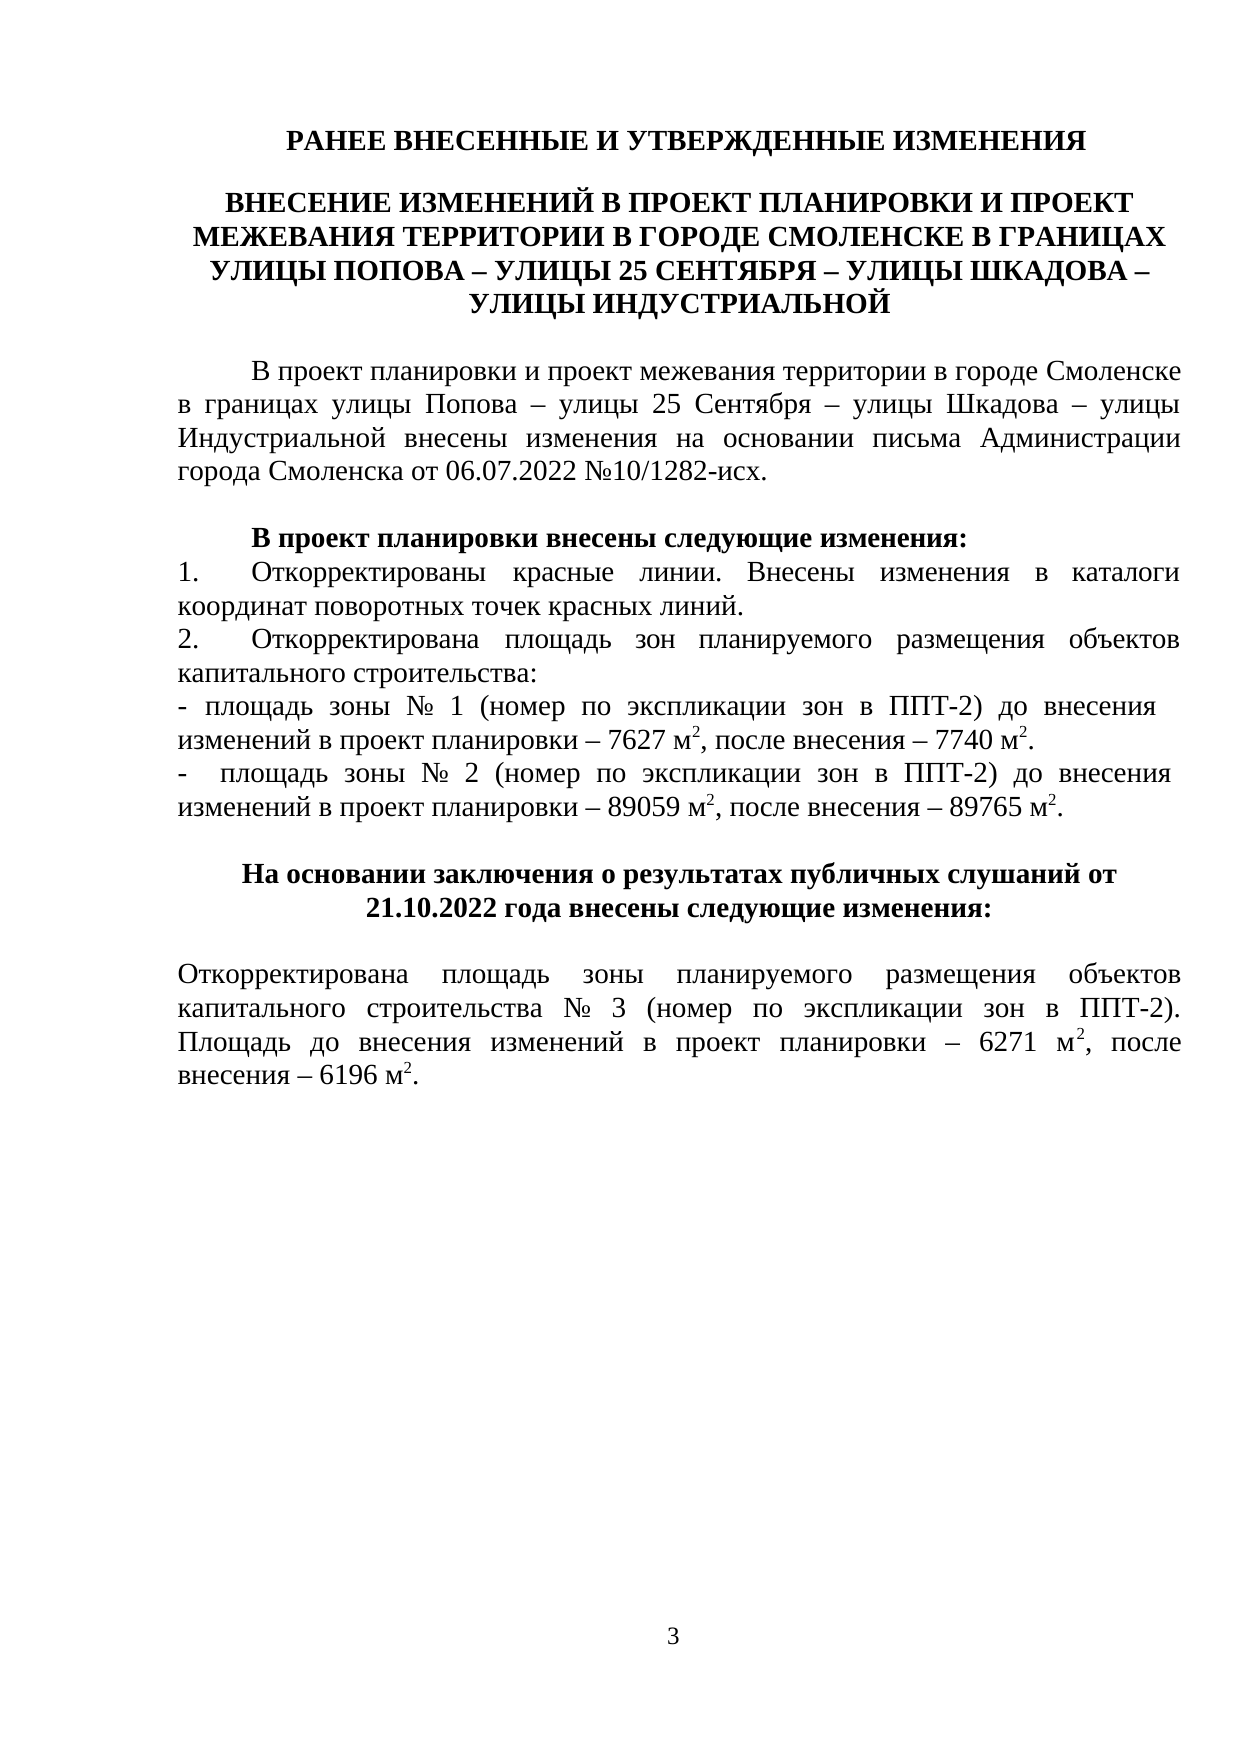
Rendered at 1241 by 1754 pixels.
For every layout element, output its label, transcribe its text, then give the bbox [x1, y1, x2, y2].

list Откорректирована площадь зон планируемого размещения объектов капитального строительства: [177, 621, 1182, 688]
subtitle В проект планировки внесены следующие изменения: [251, 521, 1181, 554]
text РАНЕЕ ВНЕСЕННЫЕ И УТВЕРЖДЕННЫЕ ИЗМЕНЕНИЯ [177, 123, 1196, 156]
list Откорректированы красные линии. Внесены изменения в каталоги координат поворотных точек красных линий. [177, 554, 1181, 621]
subtitle ВНЕСЕНИЕ ИЗМЕНЕНИЙ В ПРОЕКТ ПЛАНИРОВКИ И ПРОЕКТ МЕЖЕВАНИЯ ТЕРРИТОРИИ В ГОРОДЕ СМОЛЕНСКЕ В ГРАНИЦАХ УЛИЦЫ ПОПОВА – УЛИЦЫ 25 СЕНТЯБРЯ – УЛИЦЫ ШКАДОВА – УЛИЦЫ ИНДУСТРИАЛЬНОЙ [192, 186, 1166, 320]
list площадь зоны № 1 (номер по экспликации зон в ППТ-2) до внесения изменений в проект планировки – 7627 м2, после внесения – 7740 м2. [177, 688, 1182, 756]
subtitle На основании заключения о результатах публичных слушаний от 21.10.2022 года внесены следующие изменения: [180, 856, 1178, 923]
text В проект планировки и проект межевания территории в городе Смоленске в границах улицы Попова – улицы 25 Сентября – улицы Шкадова – улицы Индустриальной внесены изменения на основании письма Администрации города Смоленска от 06.07.2022 №10/1282-исх. [177, 353, 1182, 487]
list площадь зоны № 2 (номер по экспликации зон в ППТ-2) до внесения изменений в проект планировки – 89059 м2, после внесения – 89765 м2. [177, 756, 1182, 823]
text Откорректирована площадь зоны планируемого размещения объектов капитального строительства № 3 (номер по экспликации зон в ППТ-2). Площадь до внесения изменений в проект планировки – 6271 м2, после внесения – 6196 м2. [177, 957, 1182, 1091]
